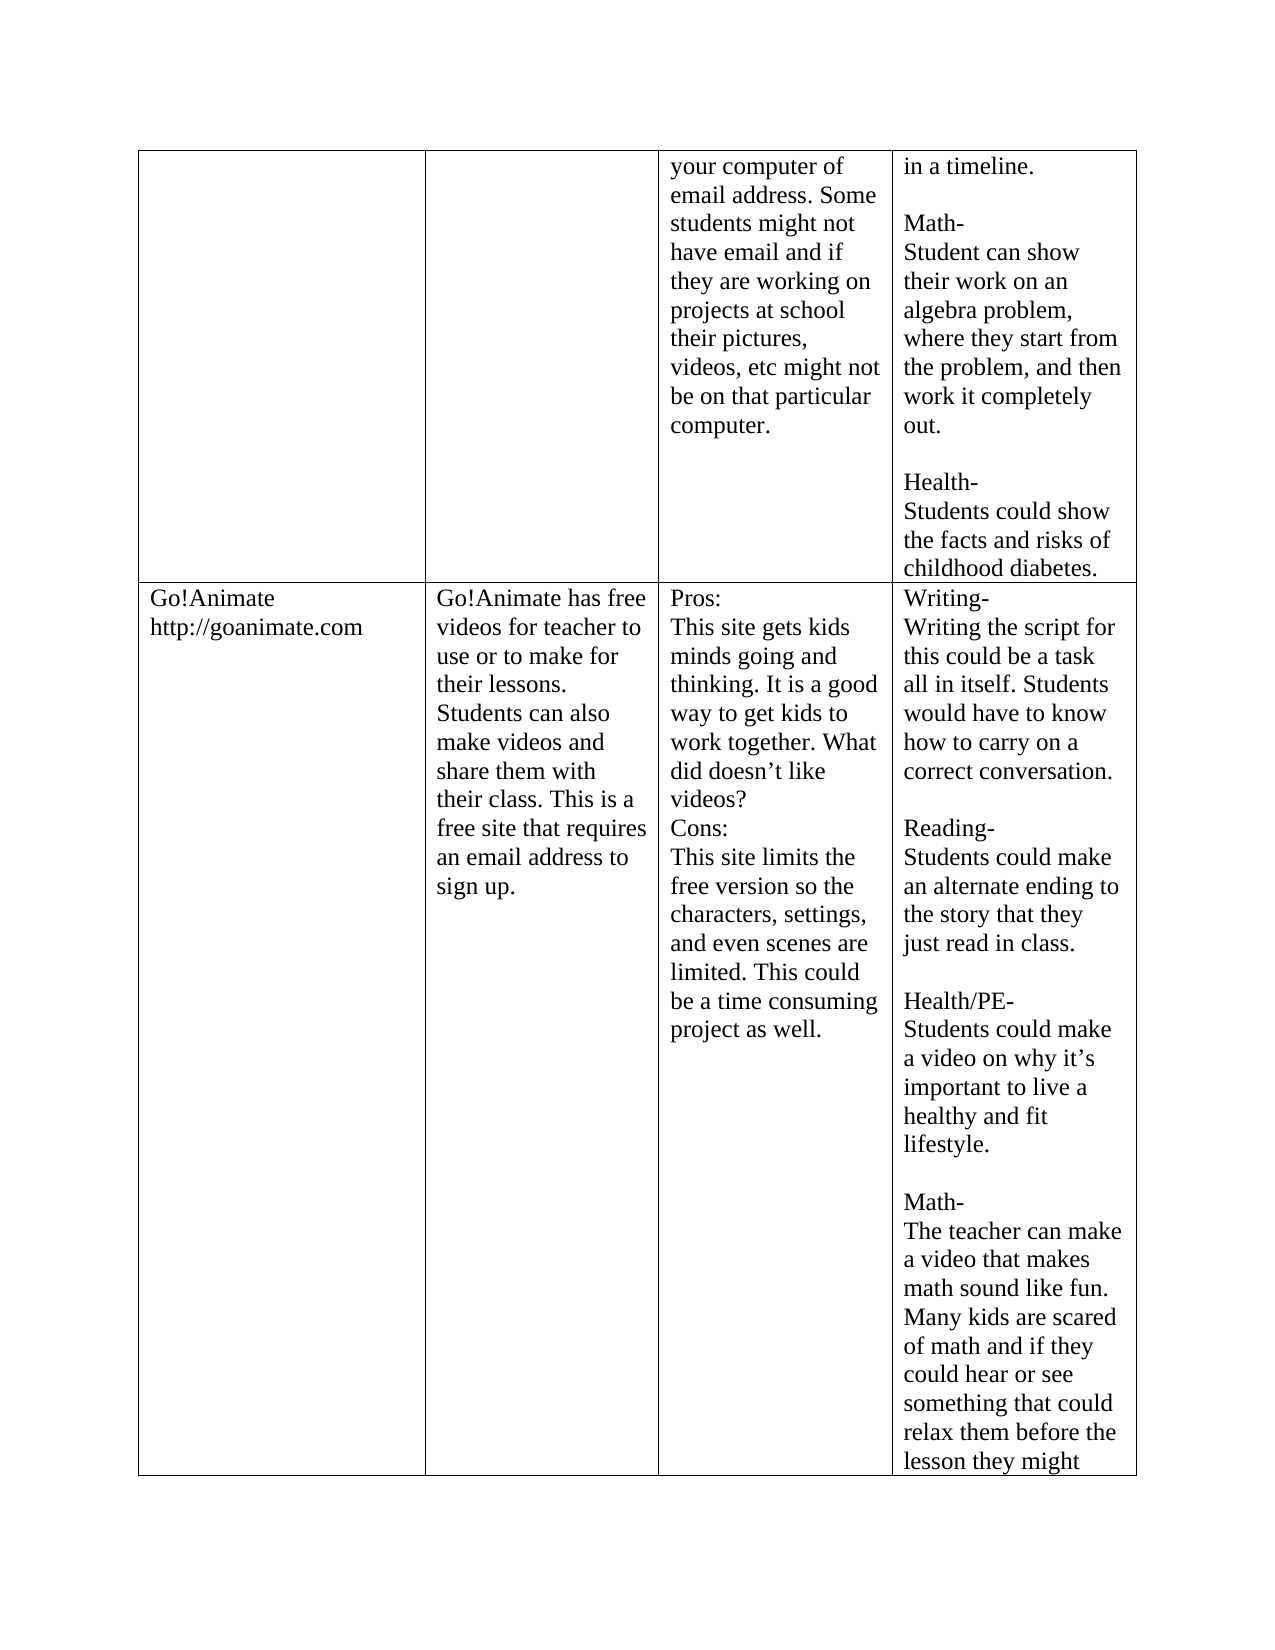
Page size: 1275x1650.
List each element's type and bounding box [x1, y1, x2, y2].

table_cell [893, 151, 1136, 582]
table_cell [139, 583, 425, 1474]
table_cell [893, 583, 1136, 1474]
table_cell [426, 151, 658, 582]
table_cell [139, 151, 425, 582]
table_cell [659, 583, 892, 1474]
table_cell [426, 583, 658, 1474]
table_cell [659, 151, 892, 582]
